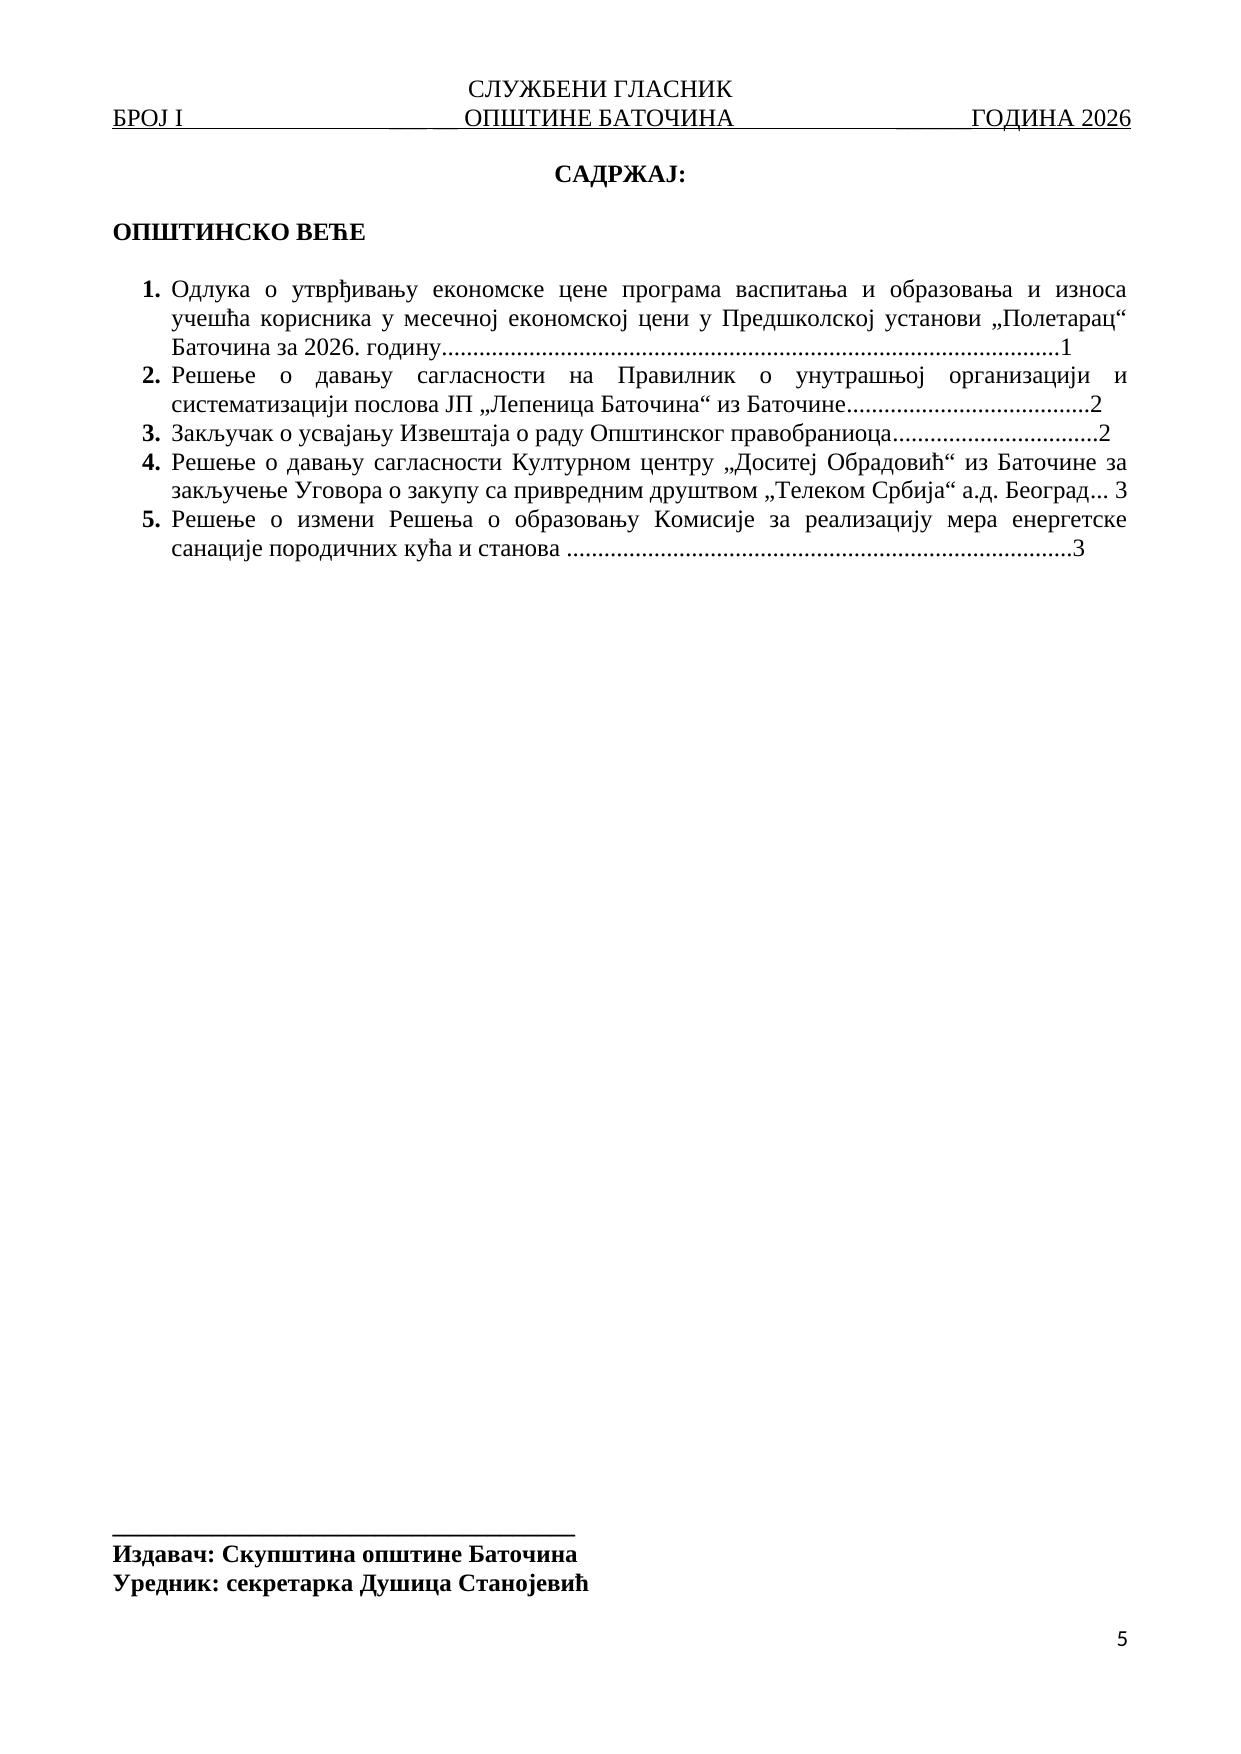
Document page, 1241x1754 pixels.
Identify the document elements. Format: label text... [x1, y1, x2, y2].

list Закључак о усвајању Извештаја о раду Општинског правобраниоца.................................2 [142, 418, 1128, 447]
text _____________________________________ [112, 1511, 1128, 1539]
list Решење о давању сагласности Културном центру „Доситеј Обрадовић“ из Баточине за закључење Уговора о закупу са привредним друштвом „Телеком Србија“ а.д. Београд... 3 [142, 447, 1128, 504]
list Одлука о утврђивању економске цене програма васпитања и образовања и износа учешћа корисника у месечној економској цени у Предшколској установи „Полетарац“ Баточина за 2026. годину...................................................................................................1 [142, 274, 1128, 361]
list Решење о давању сагласности на Правилник о унутрашњој организацији и систематизацији послова ЈП „Лепеница Баточина“ из Баточине.......................................2 [142, 361, 1128, 418]
text Уредник: секретарка Душица Станојевић [112, 1568, 1128, 1597]
text САДРЖАЈ: [112, 159, 1128, 188]
text ОПШТИНСКО ВЕЋЕ [112, 217, 1128, 246]
list Решење о измени Решења о образовању Комисије за реализацију мера енергетске санације породичних кућа и станова .................................................................................3 [142, 504, 1128, 562]
text Издавач: Скупштина општине Баточина [112, 1539, 1128, 1568]
